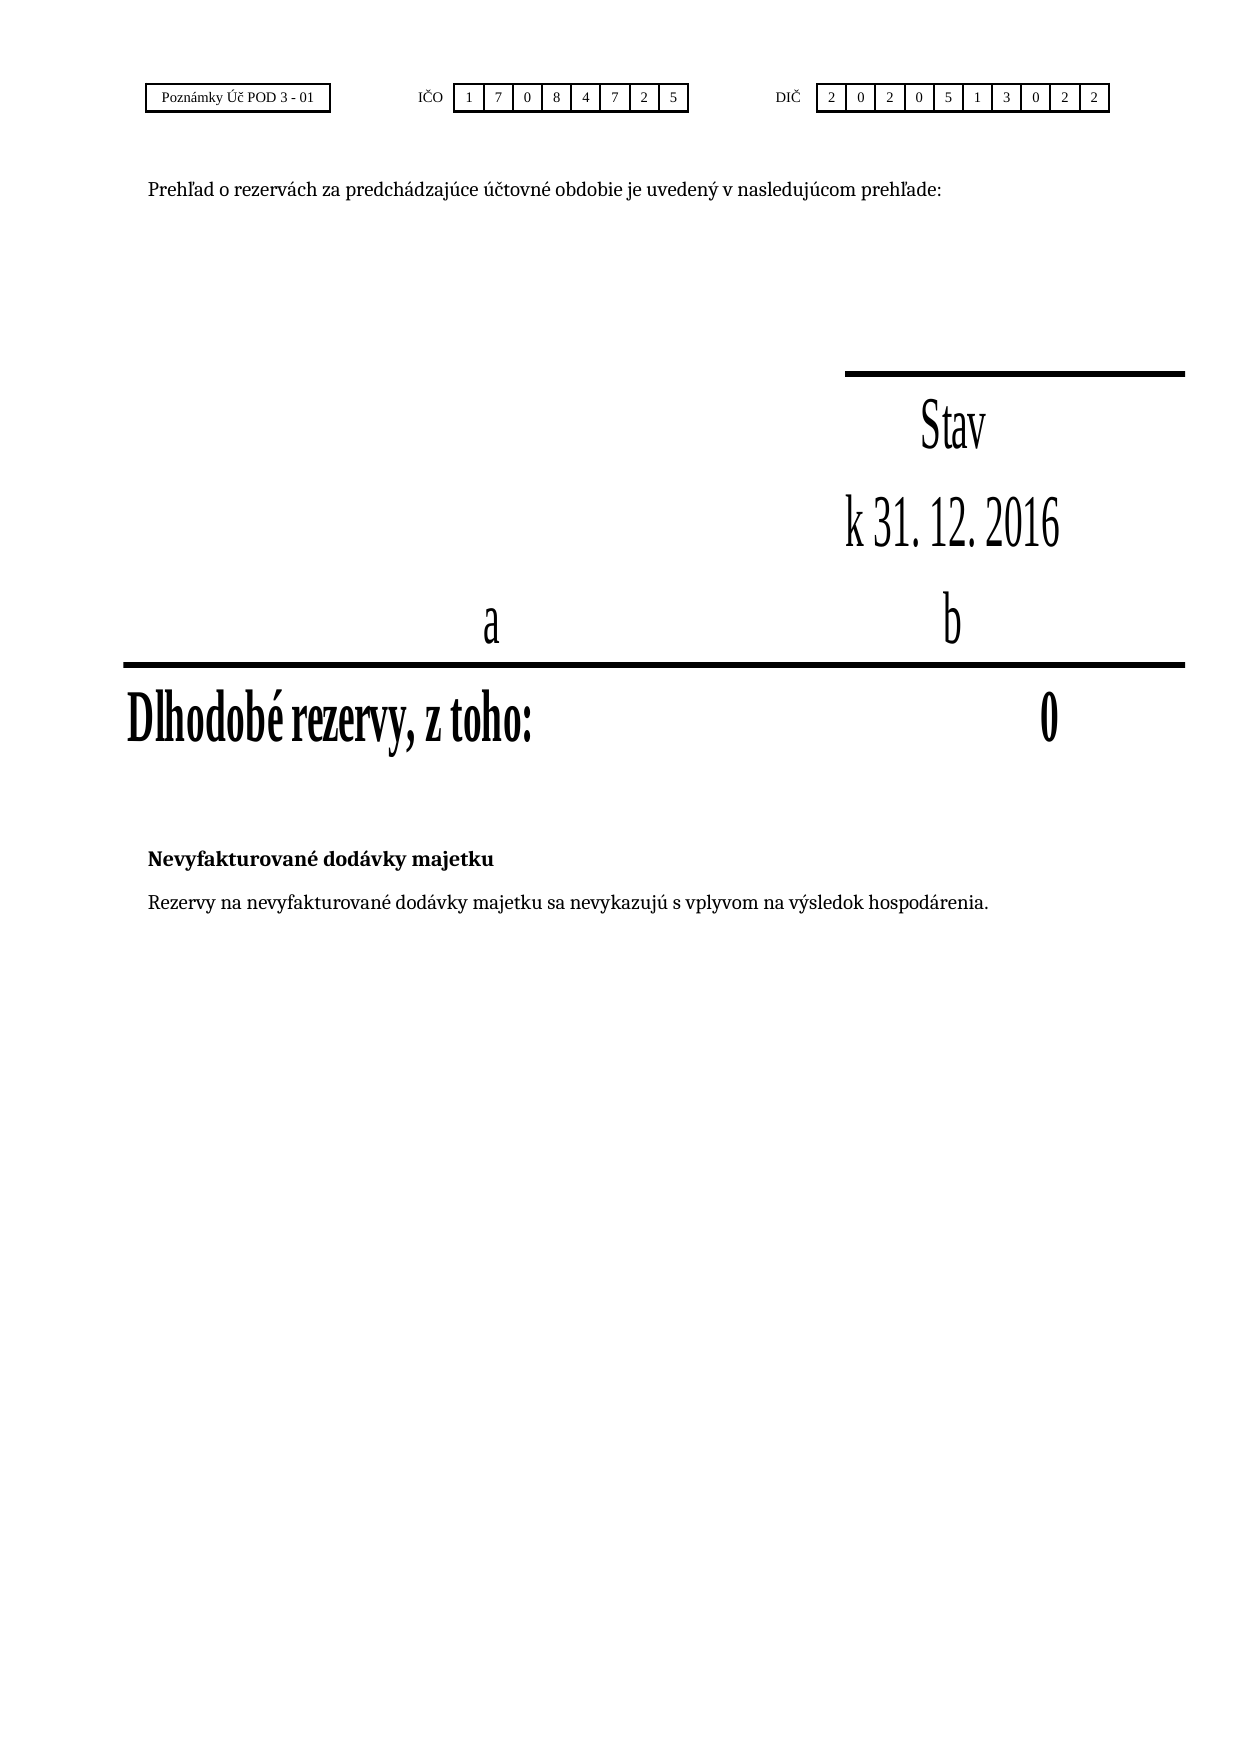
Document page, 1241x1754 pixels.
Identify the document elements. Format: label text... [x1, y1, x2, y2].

text Rezervy na nevyfakturované dodávky majetku sa nevykazujú s vplyvom na výsledok hospodárenia. [148, 891, 1110, 915]
text Nevyfakturované dodávky majetku [148, 847, 1110, 872]
text Prehľad o rezervách za predchádzajúce účtovné obdobie je uvedený v nasledujúcom prehľade: [148, 177, 1110, 201]
